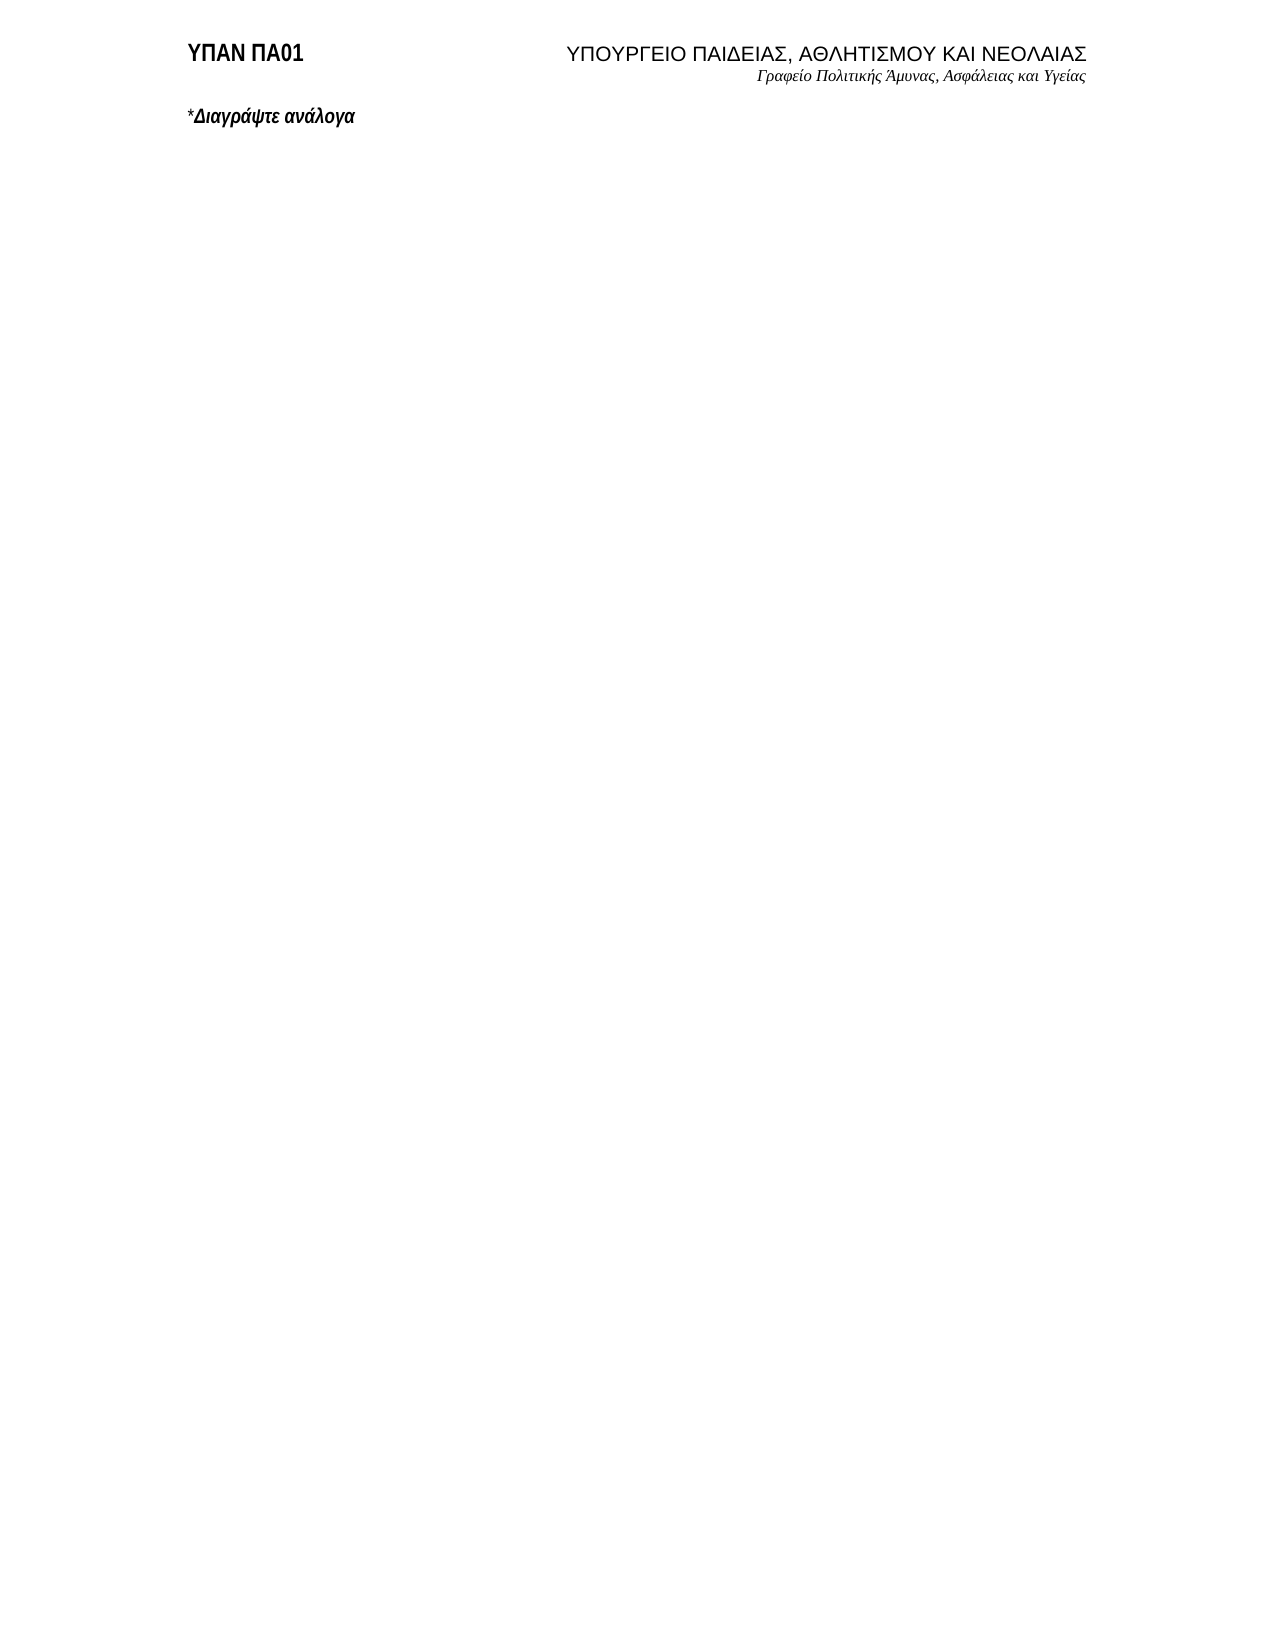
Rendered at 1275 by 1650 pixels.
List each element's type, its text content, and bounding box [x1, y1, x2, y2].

text *Διαγράψτε ανάλογα [187, 104, 1087, 128]
